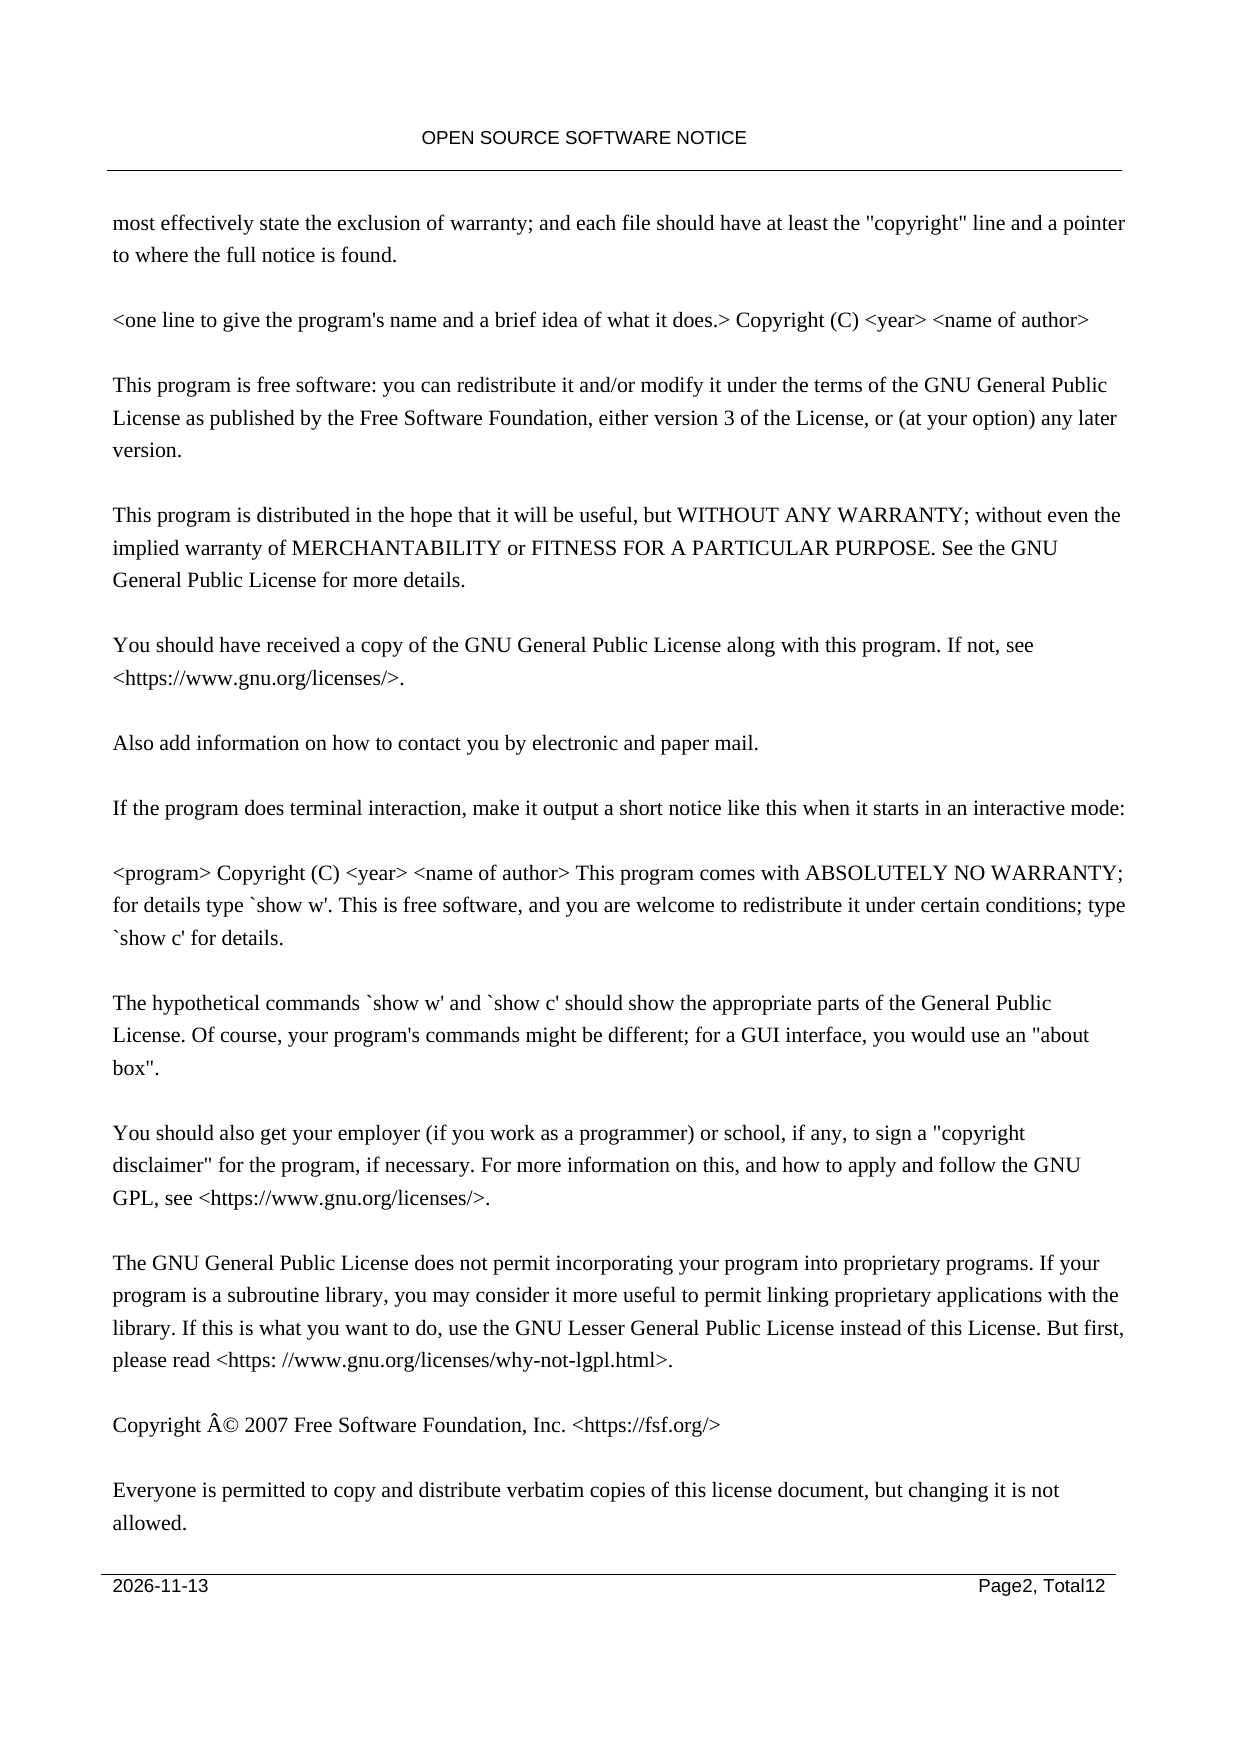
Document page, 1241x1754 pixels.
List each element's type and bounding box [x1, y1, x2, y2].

text [112, 206, 1128, 1539]
